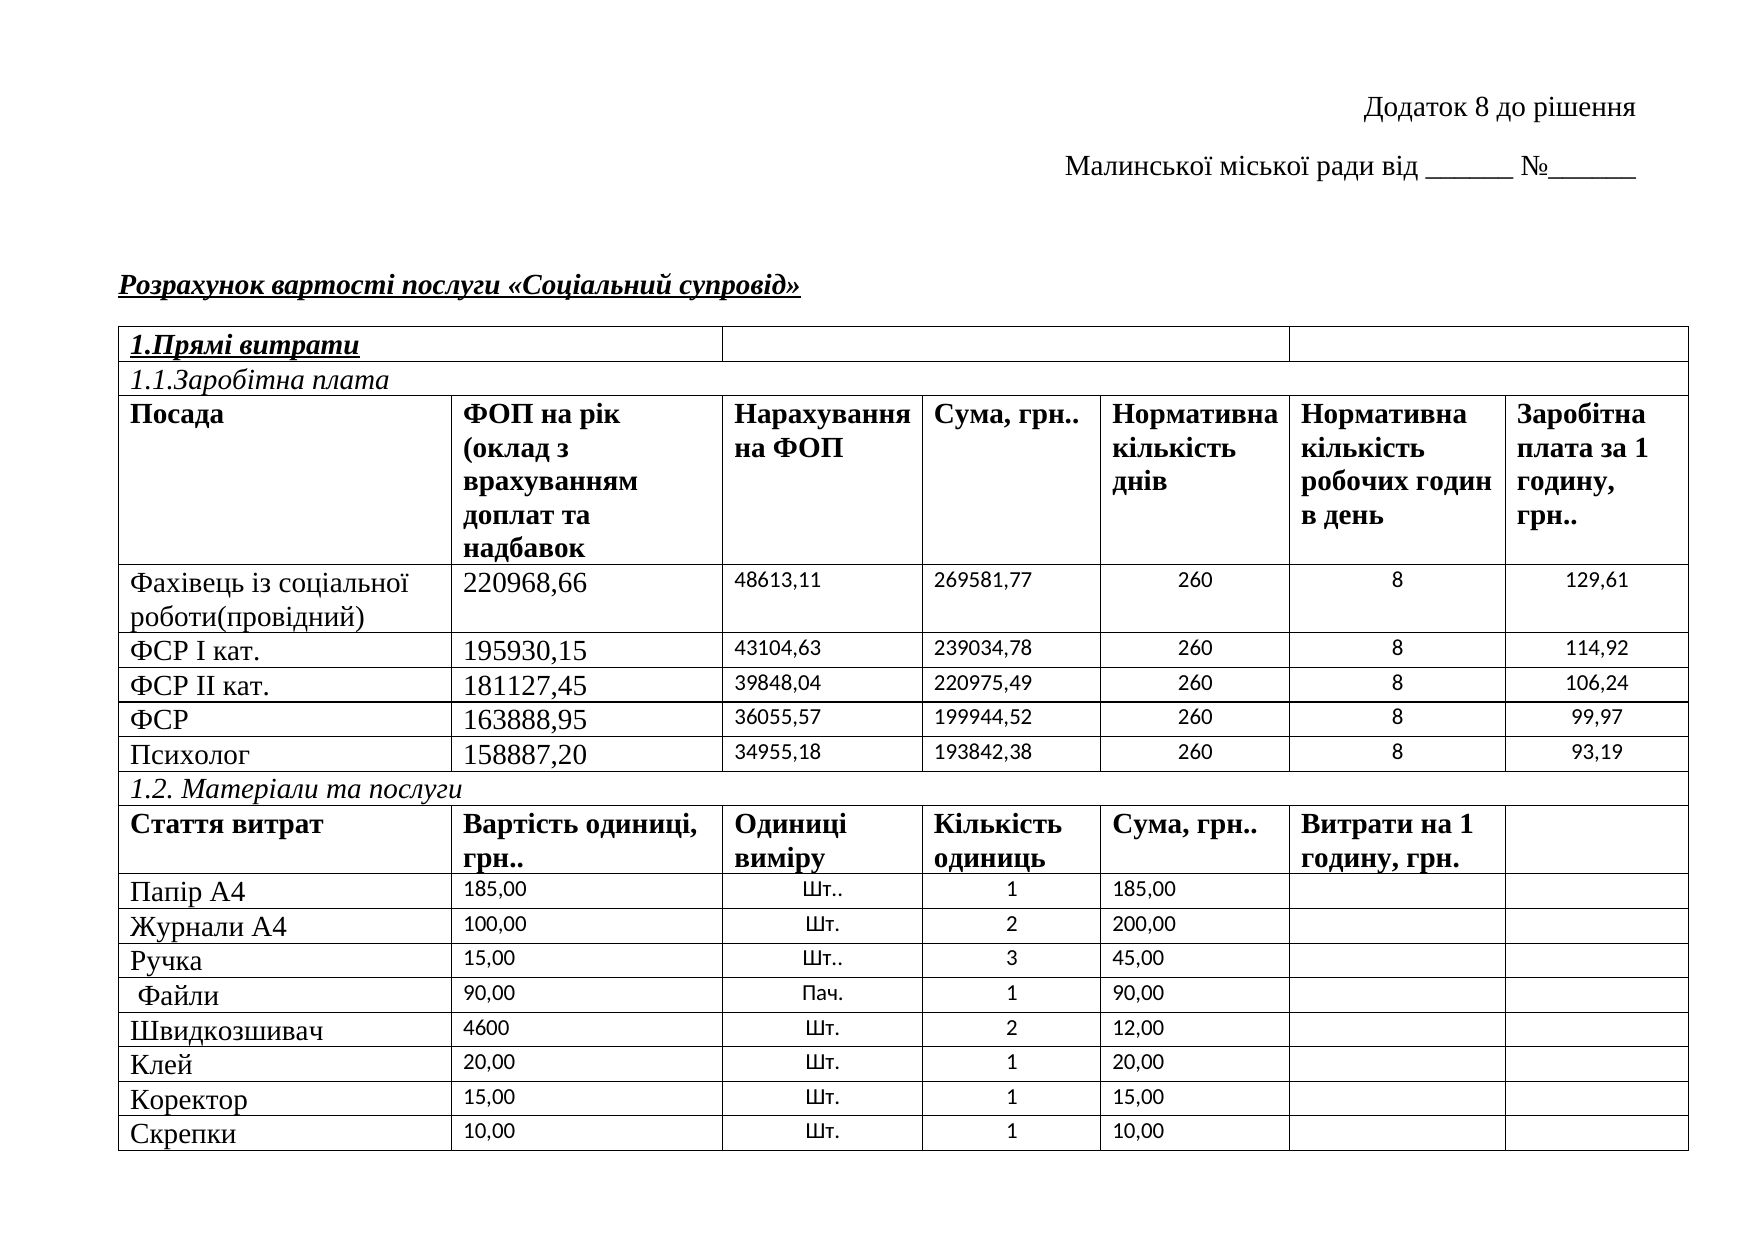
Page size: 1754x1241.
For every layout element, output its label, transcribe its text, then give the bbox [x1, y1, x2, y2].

table_cell 260 [1101, 737, 1289, 771]
text Додаток 8 до рішення [118, 89, 1636, 122]
table_cell Коректор [119, 1082, 451, 1115]
table_header [1290, 327, 1688, 361]
table_cell Шт. [723, 1082, 922, 1115]
table_cell [1290, 1013, 1505, 1046]
table_cell 10,00 [452, 1116, 722, 1150]
table_cell Папір А4 [119, 874, 451, 908]
table_cell 8 [1290, 633, 1505, 667]
table_cell Шт. [723, 1013, 922, 1046]
table_cell Шт. [723, 909, 922, 942]
table_cell 2 [923, 1013, 1100, 1046]
table_cell [1290, 1082, 1505, 1115]
table_cell 45,00 [1101, 944, 1289, 977]
table_cell 20,00 [452, 1047, 722, 1081]
table_cell [1506, 1013, 1688, 1046]
table_cell 8 [1290, 668, 1505, 701]
table_cell [1506, 909, 1688, 942]
table_cell Швидкозшивач [119, 1013, 451, 1046]
table_cell Клей [119, 1047, 451, 1081]
table_cell 220975,49 [923, 668, 1100, 701]
table_cell 1.1.Заробітна плата [119, 362, 1688, 395]
table_cell 193842,38 [923, 737, 1100, 771]
table_cell Посада [119, 396, 451, 564]
table_cell 260 [1101, 633, 1289, 667]
table_cell 15,00 [452, 944, 722, 977]
table_cell 158887,20 [452, 737, 722, 771]
table_cell Файли [119, 978, 451, 1012]
table_cell Скрепки [119, 1116, 451, 1150]
table_cell 15,00 [1101, 1082, 1289, 1115]
table_cell 199944,52 [923, 703, 1100, 736]
table_cell Нарахування на ФОП [723, 396, 922, 564]
table_cell 12,00 [1101, 1013, 1289, 1046]
table_cell [1290, 944, 1505, 977]
table_header [723, 327, 1289, 361]
table_cell 185,00 [452, 874, 722, 908]
table_cell [1506, 1116, 1688, 1150]
table_cell 36055,57 [723, 703, 922, 736]
table_cell Психолог [119, 737, 451, 771]
table_cell Шт. [723, 1116, 922, 1150]
table_cell 99,97 [1506, 703, 1688, 736]
table_cell 1 [923, 1116, 1100, 1150]
table_cell 129,61 [1506, 565, 1688, 632]
table_cell 90,00 [452, 978, 722, 1012]
table_cell 1 [923, 978, 1100, 1012]
table_cell [1506, 806, 1688, 873]
table_cell [1290, 1116, 1505, 1150]
table_cell 43104,63 [723, 633, 922, 667]
table_cell 8 [1290, 737, 1505, 771]
table_cell Вартість одиниці, грн.. [452, 806, 722, 873]
table_cell [1506, 1082, 1688, 1115]
table_header 1.Прямі витрати [119, 327, 722, 361]
table_cell Пач. [723, 978, 922, 1012]
table_cell 4600 [452, 1013, 722, 1046]
table_cell Сума, грн.. [923, 396, 1100, 564]
table_cell 2 [923, 909, 1100, 942]
table_cell [1290, 874, 1505, 908]
table_cell ФСР І кат. [119, 633, 451, 667]
table_cell 1 [923, 1047, 1100, 1081]
table_cell 34955,18 [723, 737, 922, 771]
table_cell ФОП на рік (оклад з врахуванням доплат та надбавок [452, 396, 722, 564]
table_cell Шт.. [723, 944, 922, 977]
table_cell ФСР [119, 703, 451, 736]
table_cell 10,00 [1101, 1116, 1289, 1150]
table_cell 100,00 [452, 909, 722, 942]
table_cell 195930,15 [452, 633, 722, 667]
table_cell Фахівець із соціальної роботи(провідний) [119, 565, 451, 632]
table_cell Нормативна кількість днів [1101, 396, 1289, 564]
text Малинської міської ради від ______ №______ [118, 148, 1636, 182]
table_cell 1.2. Матеріали та послуги [119, 772, 1688, 805]
table_cell 260 [1101, 668, 1289, 701]
table_cell [1506, 1047, 1688, 1081]
table_cell [1506, 874, 1688, 908]
table_cell 260 [1101, 703, 1289, 736]
table_cell [1506, 978, 1688, 1012]
table_cell 220968,66 [452, 565, 722, 632]
table_cell 260 [1101, 565, 1289, 632]
table_cell 15,00 [452, 1082, 722, 1115]
table_cell [1506, 944, 1688, 977]
table_cell [1290, 1047, 1505, 1081]
table_cell Ручка [119, 944, 451, 977]
table_cell 200,00 [1101, 909, 1289, 942]
table_cell [1290, 909, 1505, 942]
table_cell 8 [1290, 703, 1505, 736]
table_cell Сума, грн.. [1101, 806, 1289, 873]
table_cell 185,00 [1101, 874, 1289, 908]
table_cell Журнали А4 [119, 909, 451, 942]
table_cell 48613,11 [723, 565, 922, 632]
table_cell Шт.. [723, 874, 922, 908]
table_cell [1290, 978, 1505, 1012]
table_cell Витрати на 1 годину, грн. [1290, 806, 1505, 873]
text Розрахунок вартості послуги «Соціальний супровід» [118, 267, 1636, 300]
table_cell 1 [923, 1082, 1100, 1115]
table_cell 239034,78 [923, 633, 1100, 667]
table_cell ФСР ІІ кат. [119, 668, 451, 701]
table_cell Стаття витрат [119, 806, 451, 873]
table_cell 20,00 [1101, 1047, 1289, 1081]
table_cell 163888,95 [452, 703, 722, 736]
table_cell Заробітна плата за 1 годину, грн.. [1506, 396, 1688, 564]
table_cell 90,00 [1101, 978, 1289, 1012]
table_cell 93,19 [1506, 737, 1688, 771]
table_cell 106,24 [1506, 668, 1688, 701]
table_cell Одиниці виміру [723, 806, 922, 873]
table_cell 3 [923, 944, 1100, 977]
table_cell 269581,77 [923, 565, 1100, 632]
table_cell Нормативна кількість робочих годин в день [1290, 396, 1505, 564]
table_cell Шт. [723, 1047, 922, 1081]
table_cell 1 [923, 874, 1100, 908]
table_cell Кількість одиниць [923, 806, 1100, 873]
table_cell 114,92 [1506, 633, 1688, 667]
table_cell 181127,45 [452, 668, 722, 701]
table_cell 8 [1290, 565, 1505, 632]
table_cell 39848,04 [723, 668, 922, 701]
